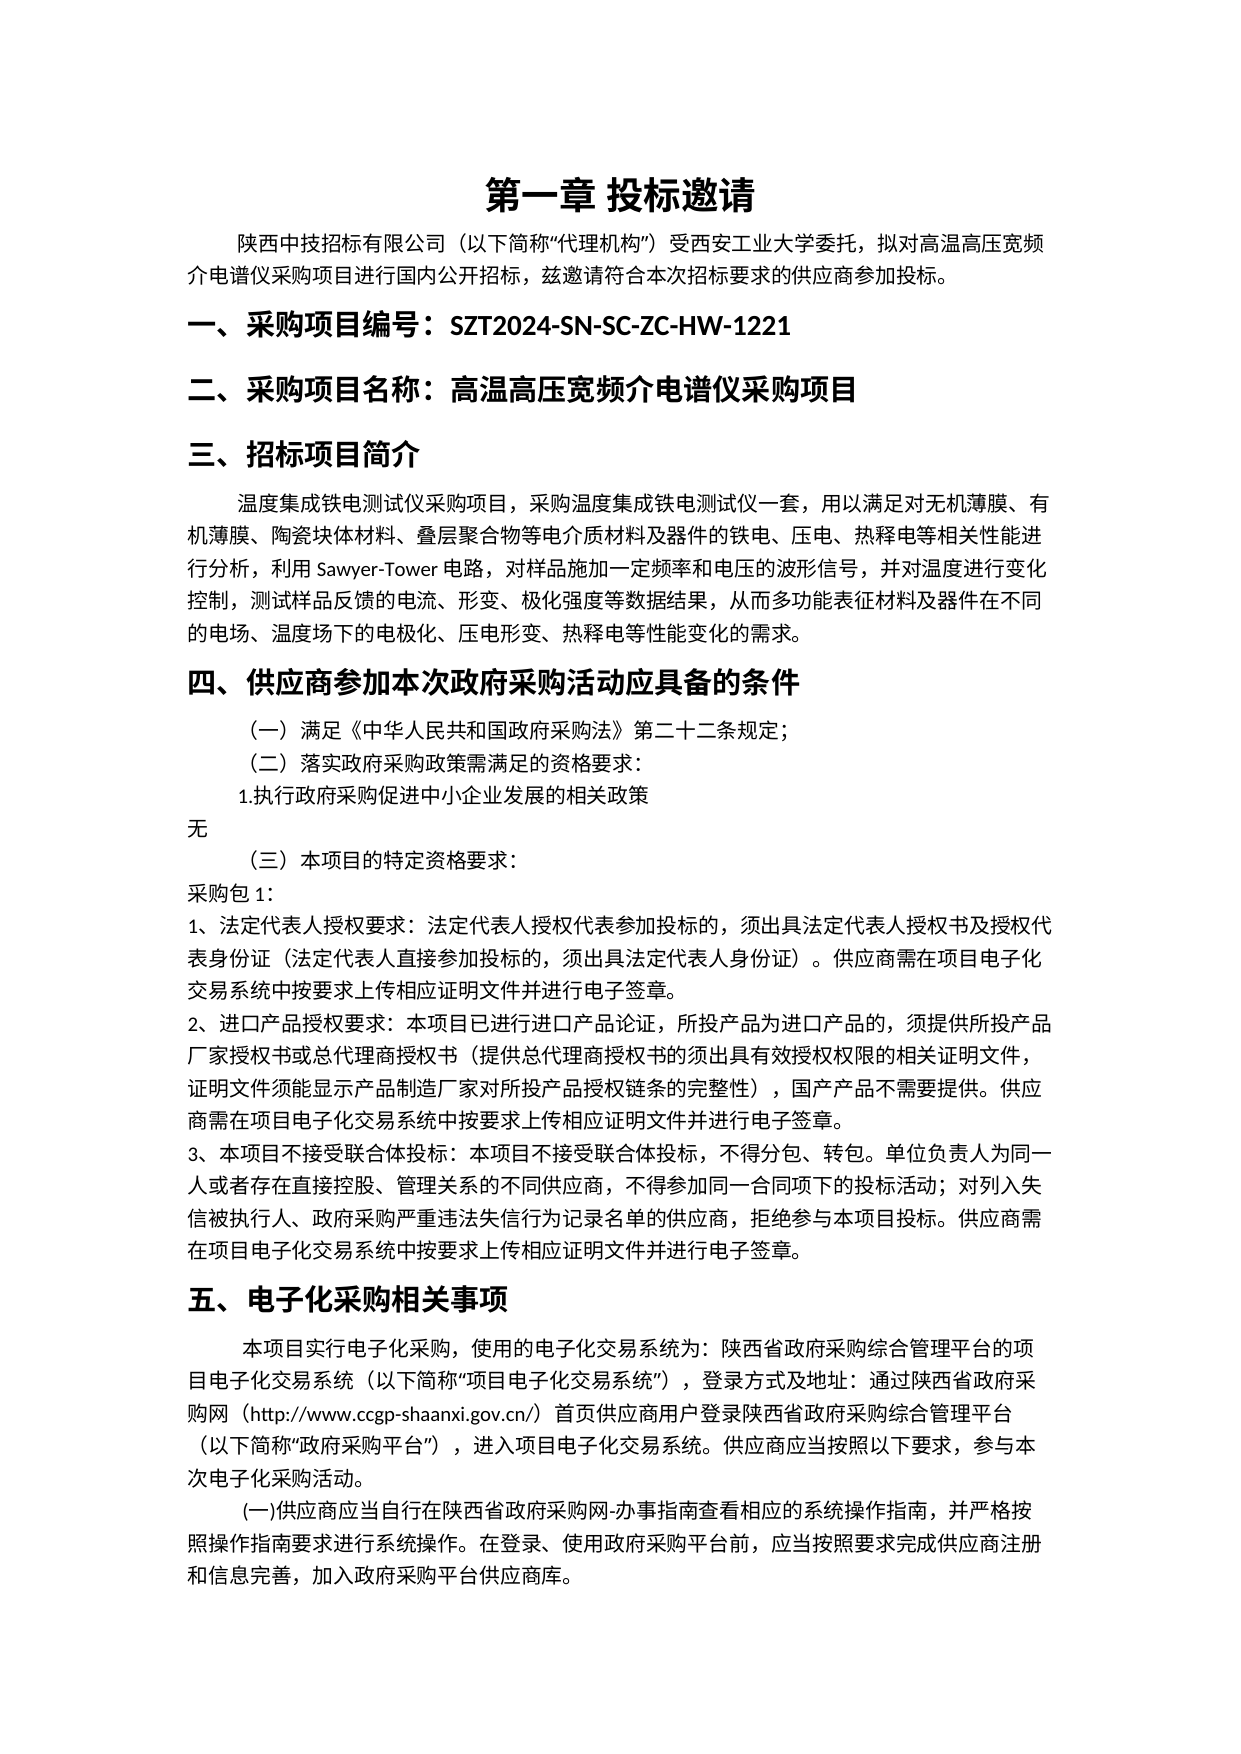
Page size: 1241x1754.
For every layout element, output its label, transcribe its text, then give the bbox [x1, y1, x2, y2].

text （一）满足《中华人民共和国政府采购法》第二十二条规定； [187, 714, 1053, 747]
text 二、采购项目名称：高温高压宽频介电谱仪采购项目 [187, 357, 1053, 422]
text 1、法定代表人授权要求：法定代表人授权代表参加投标的，须出具法定代表人授权书及授权代表身份证（法定代表人直接参加投标的，须出具法定代表人身份证）。供应商需在项目电子化交易系统中按要求上传相应证明文件并进行电子签章。 [187, 909, 1053, 1007]
text 3、本项目不接受联合体投标：本项目不接受联合体投标，不得分包、转包。单位负责人为同一人或者存在直接控股、管理关系的不同供应商，不得参加同一合同项下的投标活动；对列入失信被执行人、政府采购严重违法失信行为记录名单的供应商，拒绝参与本项目投标。供应商需在项目电子化交易系统中按要求上传相应证明文件并进行电子签章。 [187, 1137, 1053, 1267]
text 陕西中技招标有限公司（以下简称“代理机构”）受西安工业大学委托，拟对高温高压宽频介电谱仪采购项目进行国内公开招标，兹邀请符合本次招标要求的供应商参加投标。 [187, 227, 1053, 292]
text 五、电子化采购相关事项 [187, 1267, 1053, 1332]
text 本项目实行电子化采购，使用的电子化交易系统为：陕西省政府采购综合管理平台的项目电子化交易系统（以下简称“项目电子化交易系统”），登录方式及地址：通过陕西省政府采购网（http://www.ccgp-shaanxi.gov.cn/）首页供应商用户登录陕西省政府采购综合管理平台（以下简称“政府采购平台”），进入项目电子化交易系统。供应商应当按照以下要求，参与本次电子化采购活动。 [187, 1332, 1053, 1494]
text 三、招标项目简介 [187, 422, 1053, 487]
text 四、供应商参加本次政府采购活动应具备的条件 [187, 649, 1053, 714]
text 一、采购项目编号：SZT2024-SN-SC-ZC-HW-1221 [187, 292, 1053, 357]
text 采购包1： [187, 877, 1053, 909]
text （二）落实政府采购政策需满足的资格要求： [187, 747, 1053, 779]
text 温度集成铁电测试仪采购项目，采购温度集成铁电测试仪一套，用以满足对无机薄膜、有机薄膜、陶瓷块体材料、叠层聚合物等电介质材料及器件的铁电、压电、热释电等相关性能进行分析，利用Sawyer-Tower电路，对样品施加一定频率和电压的波形信号，并对温度进行变化控制，测试样品反馈的电流、形变、极化强度等数据结果，从而多功能表征材料及器件在不同的电场、温度场下的电极化、压电形变、热释电等性能变化的需求。 [187, 487, 1053, 649]
text 1.执行政府采购促进中小企业发展的相关政策 [187, 779, 1053, 812]
text 2、进口产品授权要求：本项目已进行进口产品论证，所投产品为进口产品的，须提供所投产品厂家授权书或总代理商授权书（提供总代理商授权书的须出具有效授权权限的相关证明文件，证明文件须能显示产品制造厂家对所投产品授权链条的完整性），国产产品不需要提供。供应商需在项目电子化交易系统中按要求上传相应证明文件并进行电子签章。 [187, 1007, 1053, 1137]
text (一)供应商应当自行在陕西省政府采购网-办事指南查看相应的系统操作指南，并严格按照操作指南要求进行系统操作。在登录、使用政府采购平台前，应当按照要求完成供应商注册和信息完善，加入政府采购平台供应商库。 [187, 1494, 1053, 1592]
text （三）本项目的特定资格要求： [187, 844, 1053, 877]
text 无 [187, 812, 1053, 844]
text 第一章 投标邀请 [187, 162, 1053, 227]
